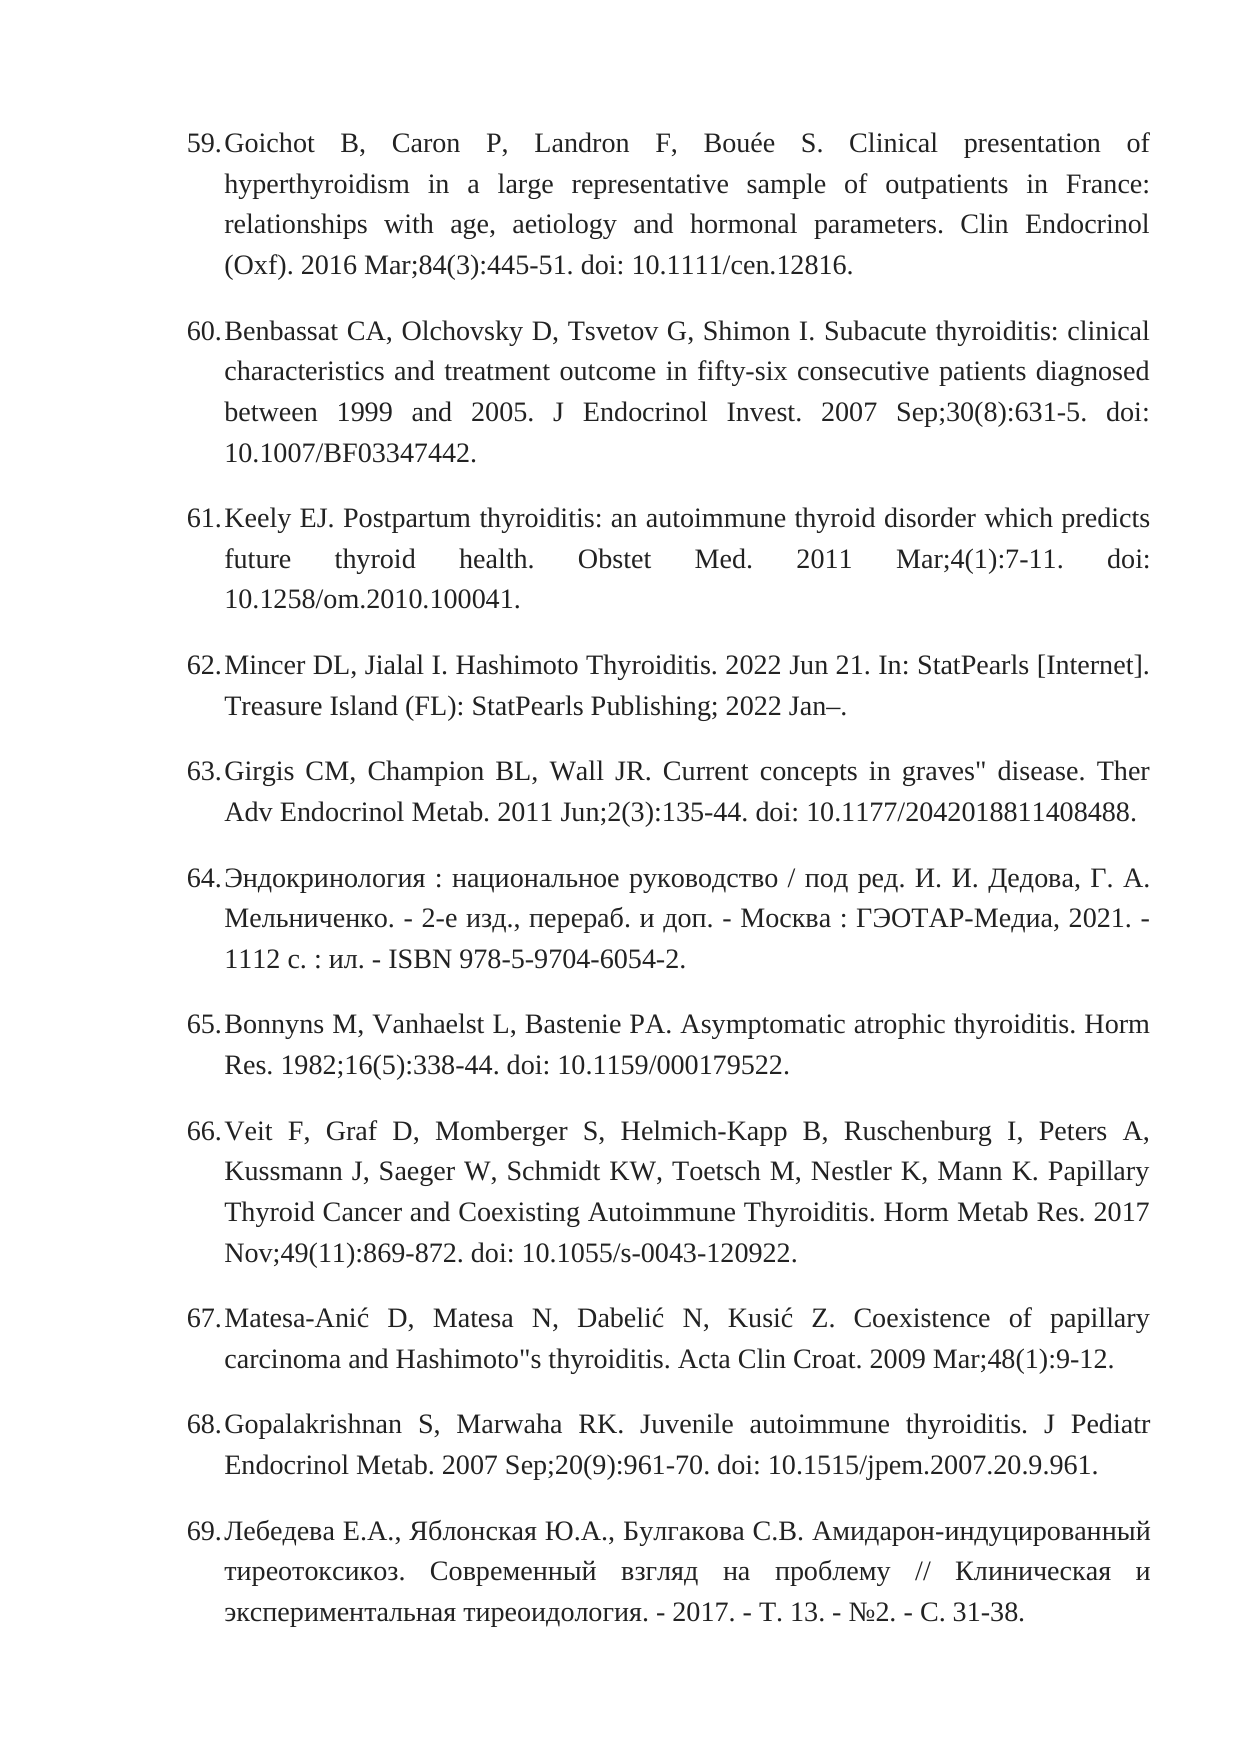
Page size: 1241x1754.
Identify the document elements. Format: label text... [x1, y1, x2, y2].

list Benbassat CA, Olchovsky D, Tsvetov G, Shimon I. Subacute thyroiditis: clinical characteristics and treatment outcome in fifty-six consecutive patients diagnosed between 1999 and 2005. J Endocrinol Invest. 2007 Sep;30(8):631-5. doi: 10.1007/BF03347442. [187, 306, 1152, 468]
list Keely EJ. Postpartum thyroiditis: an autoimmune thyroid disorder which predicts future thyroid health. Obstet Med. 2011 Mar;4(1):7-11. doi: 10.1258/om.2010.100041. [187, 493, 1152, 615]
list Veit F, Graf D, Momberger S, Helmich-Kapp B, Ruschenburg I, Peters A, Kussmann J, Saeger W, Schmidt KW, Toetsch M, Nestler K, Mann K. Papillary Thyroid Cancer and Coexisting Autoimmune Thyroiditis. Horm Metab Res. 2017 Nov;49(11):869-872. doi: 10.1055/s-0043-120922. [187, 1106, 1152, 1268]
list Лебедева Е.А., Яблонская Ю.А., Булгакова С.В. Амидарон-индуцированный тиреотоксикоз. Современный взгляд на проблему // Клиническая и экспериментальная тиреоидология. - 2017. - Т. 13. - №2. - С. 31-38. [187, 1506, 1152, 1627]
list Gopalakrishnan S, Marwaha RK. Juvenile autoimmune thyroiditis. J Pediatr Endocrinol Metab. 2007 Sep;20(9):961-70. doi: 10.1515/jpem.2007.20.9.961. [187, 1399, 1152, 1481]
list Эндокринология : национальное руководство / под ред. И. И. Дедова, Г. А. Мельниченко. - 2-е изд., перераб. и доп. - Москва : ГЭОТАР-Медиа, 2021. - 1112 с. : ил. - ISBN 978-5-9704-6054-2. [187, 852, 1152, 974]
list Girgis CM, Champion BL, Wall JR. Current concepts in graves" disease. Ther Adv Endocrinol Metab. 2011 Jun;2(3):135-44. doi: 10.1177/2042018811408488. [187, 746, 1152, 827]
list Goichot B, Caron P, Landron F, Bouée S. Clinical presentation of hyperthyroidism in a large representative sample of outpatients in France: relationships with age, aetiology and hormonal parameters. Clin Endocrinol (Oxf). 2016 Mar;84(3):445-51. doi: 10.1111/cen.12816. [187, 118, 1152, 281]
list Bonnyns M, Vanhaelst L, Bastenie PA. Asymptomatic atrophic thyroiditis. Horm Res. 1982;16(5):338-44. doi: 10.1159/000179522. [187, 999, 1152, 1081]
list Matesa-Anić D, Matesa N, Dabelić N, Kusić Z. Coexistence of papillary carcinoma and Hashimoto"s thyroiditis. Acta Clin Croat. 2009 Mar;48(1):9-12. [187, 1293, 1152, 1374]
list Mincer DL, Jialal I. Hashimoto Thyroiditis. 2022 Jun 21. In: StatPearls [Internet]. Treasure Island (FL): StatPearls Publishing; 2022 Jan–. [187, 640, 1152, 721]
